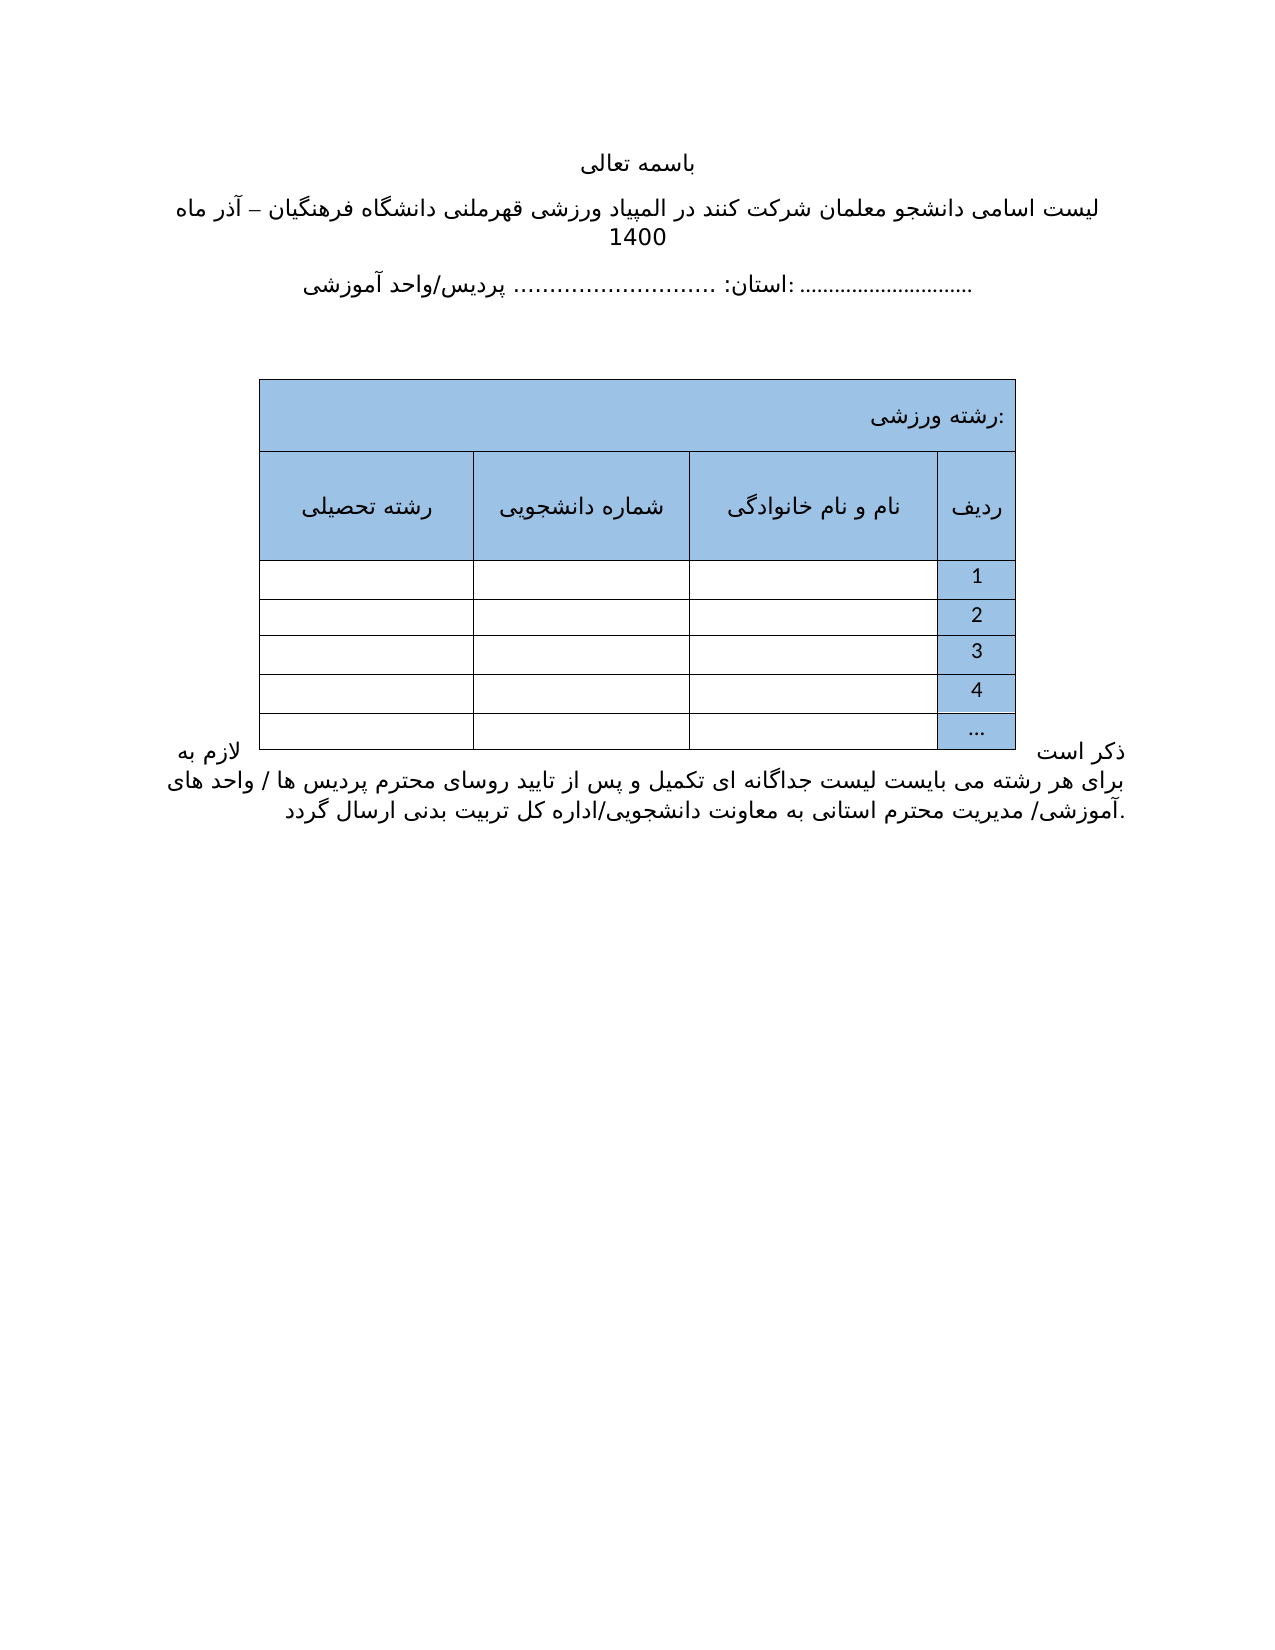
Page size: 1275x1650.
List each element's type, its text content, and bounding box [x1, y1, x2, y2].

table_cell [260, 714, 473, 749]
table_cell [260, 561, 473, 599]
table_cell [260, 636, 473, 674]
table_cell [260, 675, 473, 712]
text باسمه تعالی [150, 150, 1125, 177]
text استان: ............................ پردیس/واحد آموزشی: .............................. [150, 270, 1125, 298]
table_cell [474, 714, 689, 749]
text لازم به ذکر است برای هر رشته می بایست لیست جداگانه ای تکمیل و پس از تایید روسای محترم پردیس ها / واحد های آموزشی/ مدیریت محترم استانی به معاونت دانشجویی/اداره کل تربیت بدنی ارسال گردد. [150, 738, 1125, 824]
table_cell [474, 636, 689, 674]
table_cell ... [938, 714, 1015, 749]
table_cell [690, 636, 937, 674]
table_header رشته ورزشی: [260, 380, 1015, 451]
table_cell [690, 675, 937, 712]
table_cell [474, 561, 689, 599]
table_cell [260, 600, 473, 635]
table_cell 4 [938, 675, 1015, 712]
table_cell ردیف [938, 452, 1015, 560]
table_cell [474, 600, 689, 635]
table_cell [474, 675, 689, 712]
table_cell 1 [938, 561, 1015, 599]
table_cell 2 [938, 600, 1015, 635]
table_cell [690, 714, 937, 749]
table_cell شماره دانشجویی [474, 452, 689, 560]
table_cell رشته تحصیلی [260, 452, 473, 560]
table_cell 3 [938, 636, 1015, 674]
table_cell نام و نام خانوادگی [690, 452, 937, 560]
text لیست اسامی دانشجو معلمان شرکت کنند در المپیاد ورزشی قهرملنی دانشگاه فرهنگیان – آذر ماه 1400 [150, 195, 1125, 251]
table_cell [690, 561, 937, 599]
table_cell [690, 600, 937, 635]
